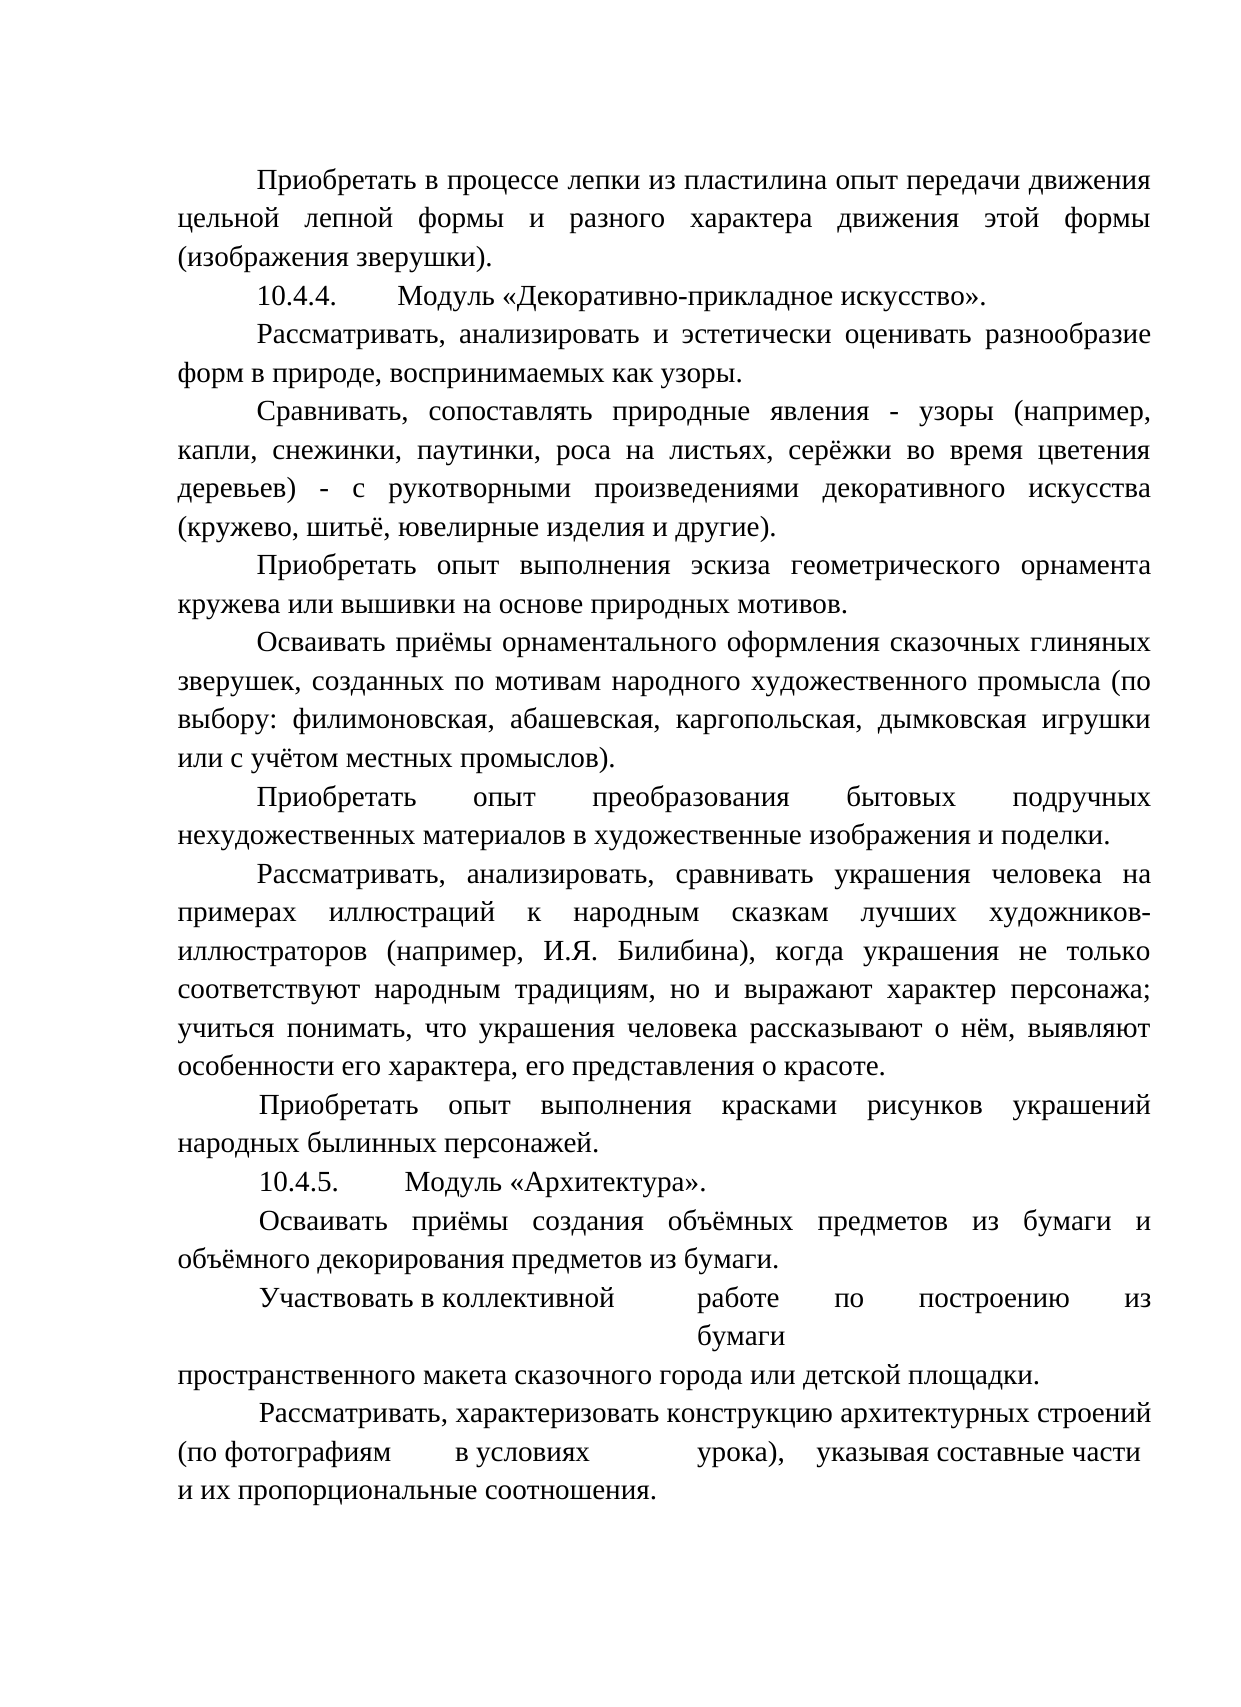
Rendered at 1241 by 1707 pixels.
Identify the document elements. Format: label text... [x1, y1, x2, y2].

text Рассматривать, анализировать, сравнивать украшения человека на примерах иллюстраций к народным сказкам лучших художников-иллюстраторов (например, И.Я. Билибина), когда украшения не только соответствуют народным традициям, но и выражают характер персонажа; учиться понимать, что украшения человека рассказывают о нём, выявляют особенности его характера, его представления о красоте. [177, 856, 1152, 1082]
text Приобретать опыт выполнения эскиза геометрического орнамента кружева или вышивки на основе природных мотивов. [177, 547, 1152, 619]
list Модуль «Декоративно-прикладное искусство». [177, 278, 1152, 311]
list Модуль «Архитектура». [177, 1164, 1152, 1198]
text и их пропорциональные соотношения. [177, 1472, 1152, 1506]
text Приобретать в процессе лепки из пластилина опыт передачи движения цельной лепной формы и разного характера движения этой формы (изображения зверушки). [177, 162, 1152, 273]
text Сравнивать, сопоставлять природные явления - узоры (например, капли, снежинки, паутинки, роса на листьях, серёжки во время цветения деревьев) - с рукотворными произведениями декоративного искусства (кружево, шитьё, ювелирные изделия и другие). [177, 393, 1152, 542]
text Осваивать приёмы орнаментального оформления сказочных глиняных зверушек, созданных по мотивам народного художественного промысла (по выбору: филимоновская, абашевская, каргопольская, дымковская игрушки или с учётом местных промыслов). [177, 624, 1152, 774]
text Приобретать опыт выполнения красками рисунков украшений народных былинных персонажей. [177, 1087, 1152, 1159]
text Осваивать приёмы создания объёмных предметов из бумаги и объёмного декорирования предметов из бумаги. [177, 1203, 1152, 1275]
text Рассматривать, характеризовать конструкцию архитектурных строений (по фотографиям в условиях урока), указывая составные части [177, 1395, 1152, 1467]
text пространственного макета сказочного города или детской площадки. [177, 1357, 1152, 1390]
text Участвовать в коллективной работе по построению из бумаги [177, 1280, 1152, 1352]
text Рассматривать, анализировать и эстетически оценивать разнообразие форм в природе, воспринимаемых как узоры. [177, 316, 1152, 388]
text Приобретать опыт преобразования бытовых подручных нехудожественных материалов в художественные изображения и поделки. [177, 779, 1152, 851]
